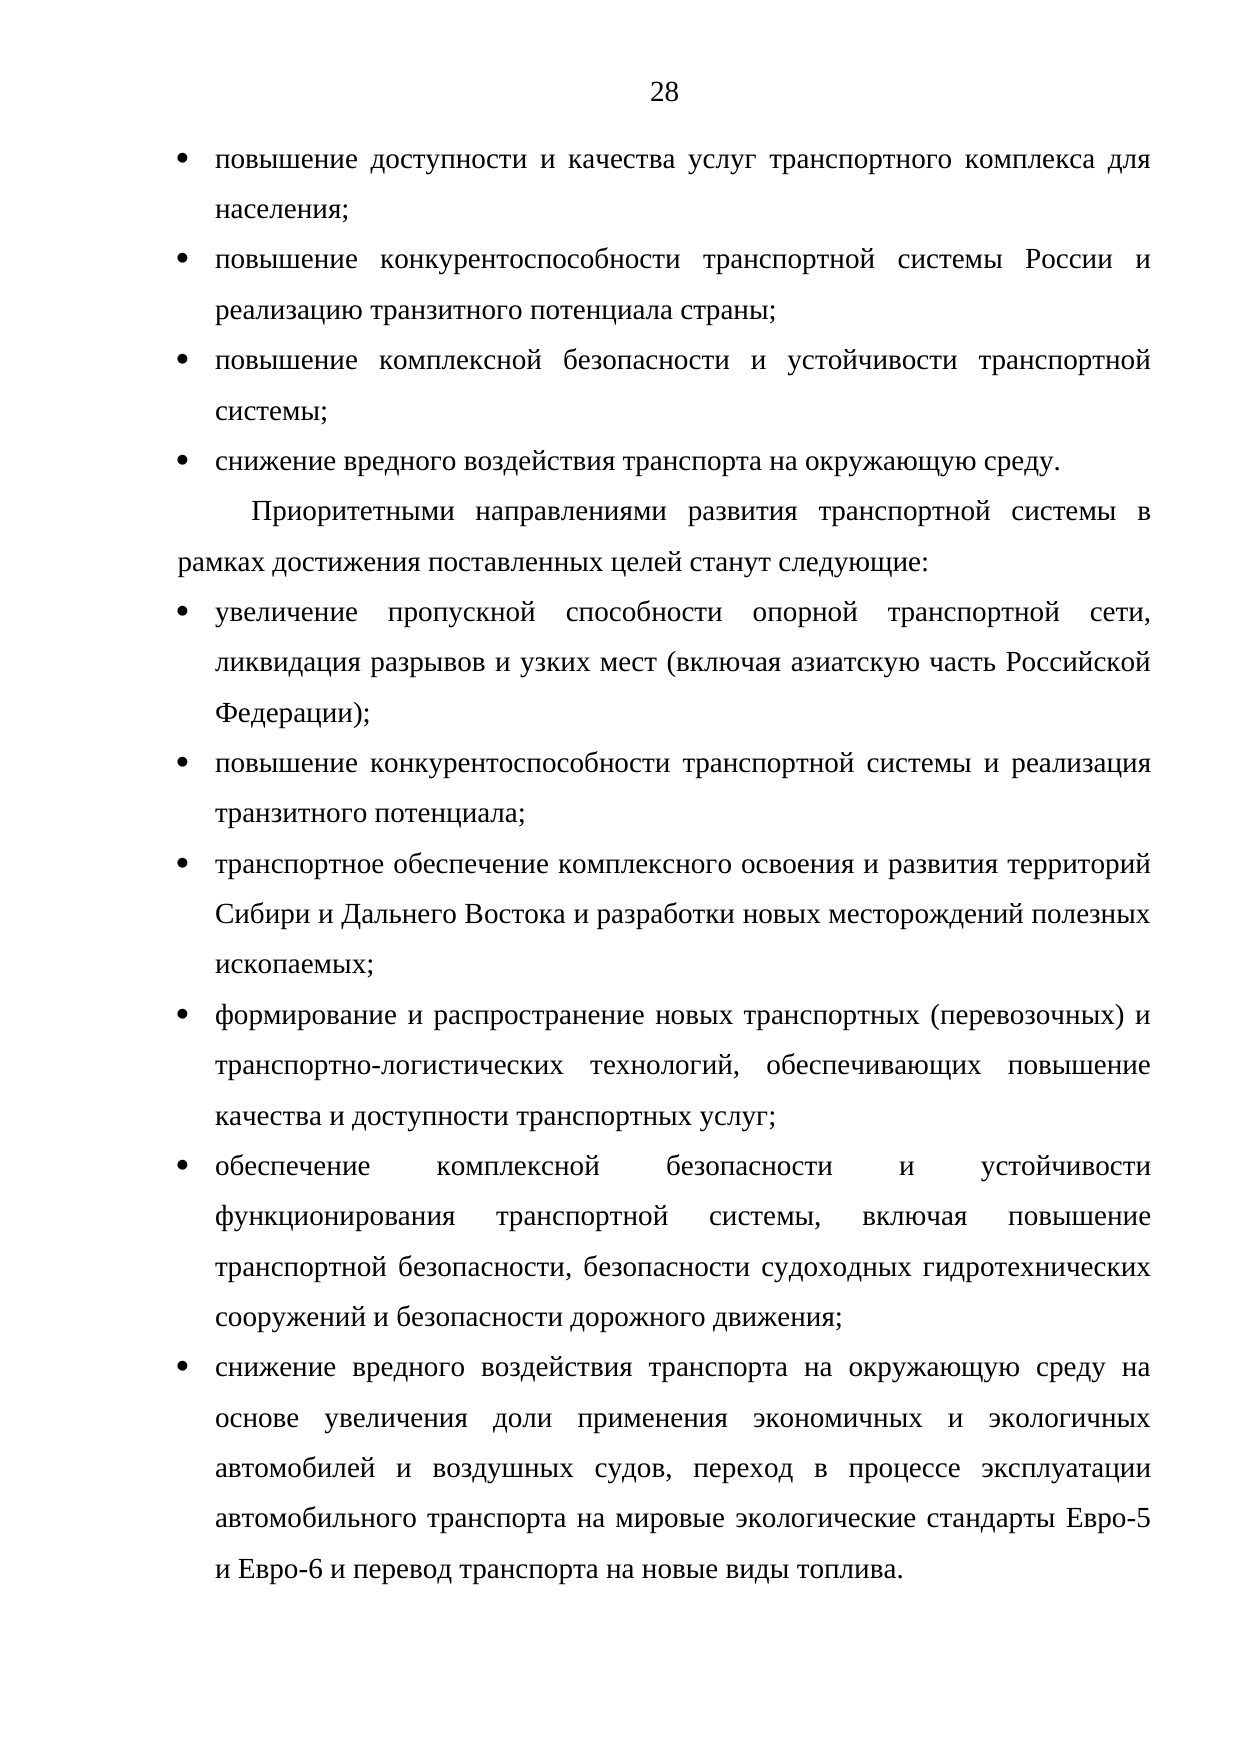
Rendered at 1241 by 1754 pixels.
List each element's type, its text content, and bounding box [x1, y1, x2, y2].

text Приоритетными направлениями развития транспортной системы в рамках достижения поставленных целей станут следующие: [177, 493, 1152, 577]
list обеспечение комплексной безопасности и устойчивости функционирования транспортной системы, включая повышение транспортной безопасности, безопасности судоходных гидротехнических сооружений и безопасности дорожного движения; [177, 1148, 1152, 1333]
list снижение вредного воздействия транспорта на окружающую среду на основе увеличения доли применения экономичных и экологичных автомобилей и воздушных судов, переход в процессе эксплуатации автомобильного транспорта на мировые экологические стандарты Евро-5 и Евро-6 и перевод транспорта на новые виды топлива. [177, 1349, 1152, 1584]
list снижение вредного воздействия транспорта на окружающую среду. [177, 443, 1152, 477]
list увеличение пропускной способности опорной транспортной сети, ликвидация разрывов и узких мест (включая азиатскую часть Российской Федерации); [177, 594, 1152, 728]
list формирование и распространение новых транспортных (перевозочных) и транспортно-логистических технологий, обеспечивающих повышение качества и доступности транспортных услуг; [177, 997, 1152, 1131]
list повышение конкурентоспособности транспортной системы и реализация транзитного потенциала; [177, 745, 1152, 829]
list транспортное обеспечение комплексного освоения и развития территорий Сибири и Дальнего Востока и разработки новых месторождений полезных ископаемых; [177, 846, 1152, 980]
list повышение комплексной безопасности и устойчивости транспортной системы; [177, 342, 1152, 426]
list повышение доступности и качества услуг транспортного комплекса для населения; [177, 141, 1152, 225]
list повышение конкурентоспособности транспортной системы России и реализацию транзитного потенциала страны; [177, 242, 1152, 326]
